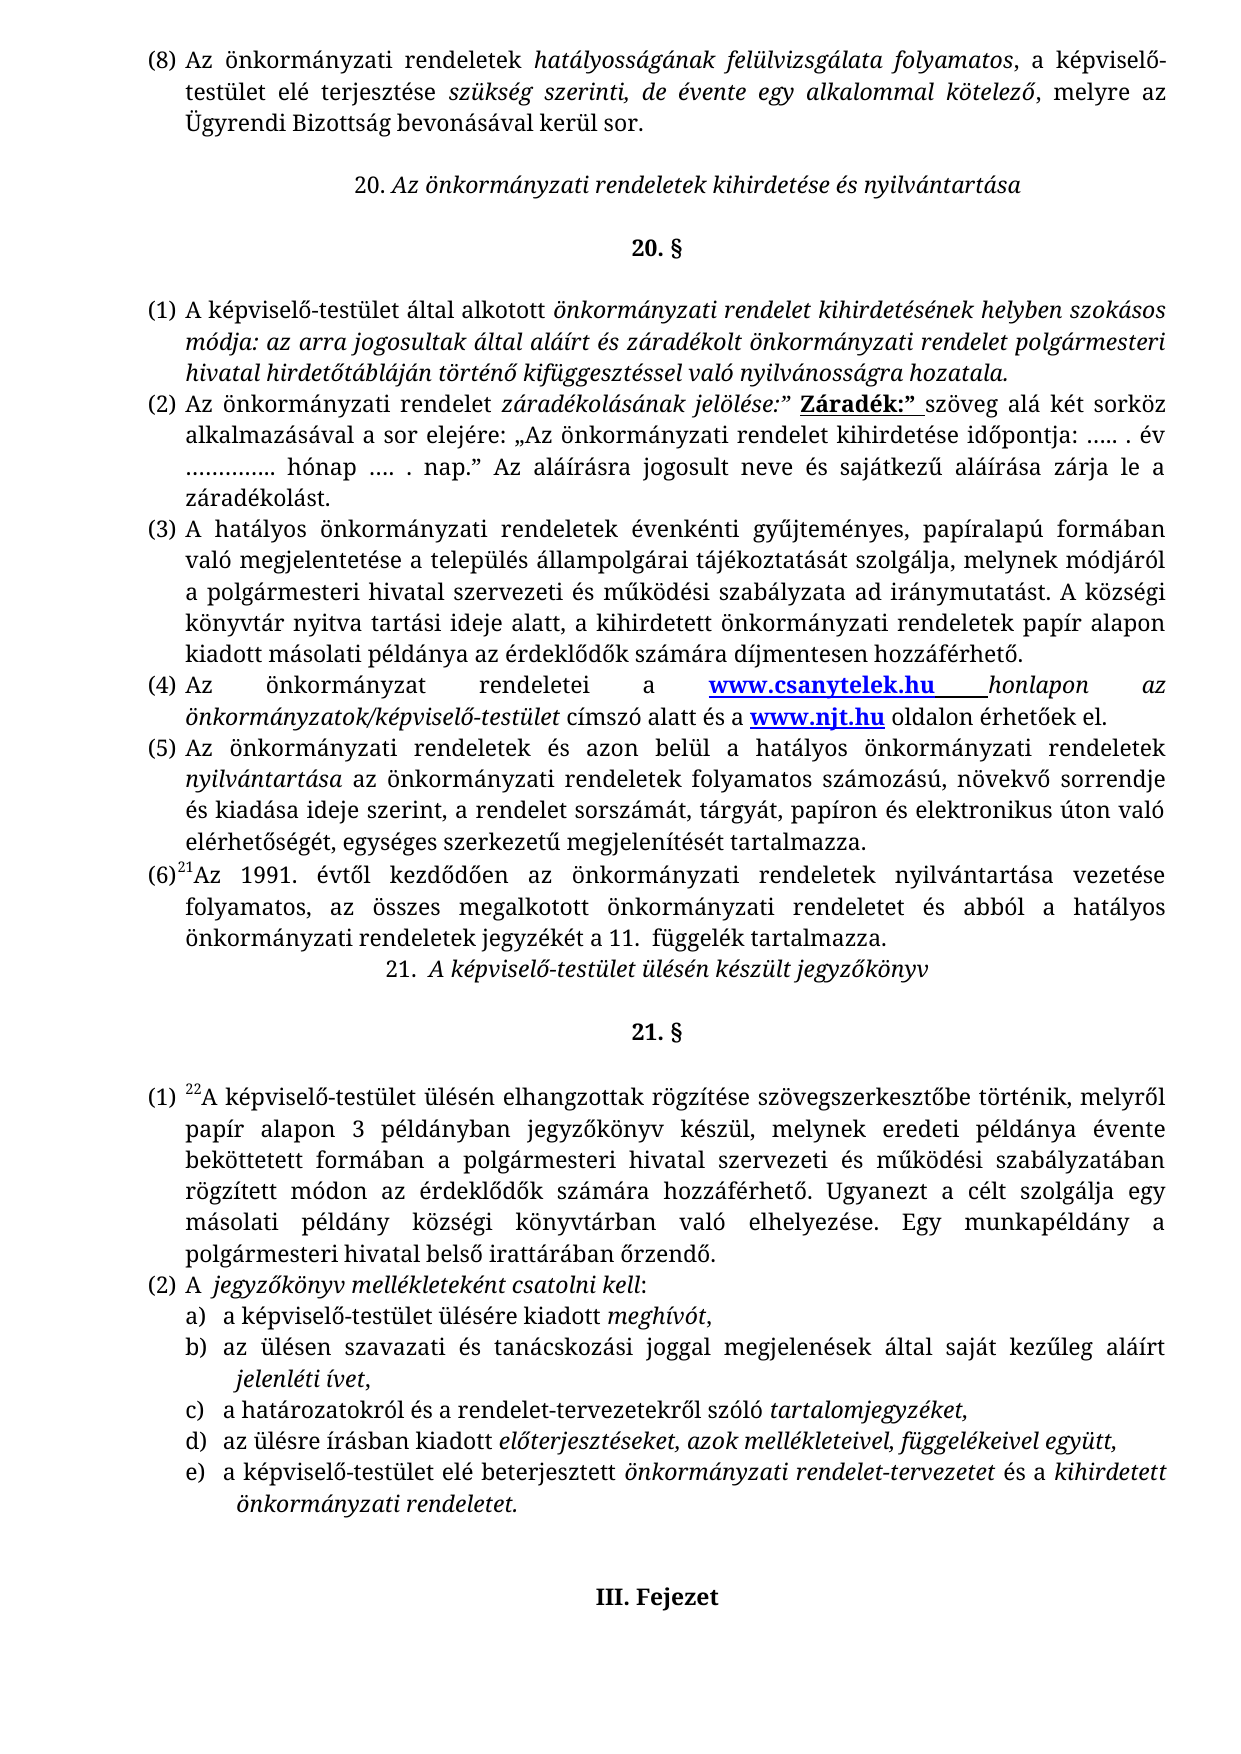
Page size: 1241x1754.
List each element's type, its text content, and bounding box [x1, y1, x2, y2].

text 20. § [148, 232, 1167, 263]
list Az önkormányzat rendeletei a www.csanytelek.hu honlapon az önkormányzatok/képviselő-testület címszó alatt és a www.njt.hu oldalon érhetőek el. [148, 669, 1167, 732]
text III. Fejezet [148, 1581, 1167, 1612]
list Az önkormányzati rendelet záradékolásának jelölése:” Záradék:” szöveg alá két sorköz alkalmazásával a sor elejére: „Az önkormányzati rendelet kihirdetése időpontja: ….. . év ………….. hónap …. . nap.” Az aláírásra jogosult neve és sajátkezű aláírása zárja le a záradékolást. [148, 388, 1167, 513]
list A képviselő-testület ülésén elhangzottak rögzítése szövegszerkesztőbe történik, melyről papír alapon 3 példányban jegyzőkönyv készül, melynek eredeti példánya évente beköttetett formában a polgármesteri hivatal szervezeti és működési szabályzatában rögzített módon az érdeklődők számára hozzáférhető. Ugyanezt a célt szolgálja egy másolati példány községi könyvtárban való elhelyezése. Egy munkapéldány a polgármesteri hivatal belső irattárában őrzendő. [148, 1078, 1167, 1269]
list a határozatokról és a rendelet-tervezetekről szóló tartalomjegyzéket, [185, 1394, 1167, 1425]
list a képviselő-testület elé beterjesztett önkormányzati rendelet-tervezetet és a kihirdetett önkormányzati rendeletet. [185, 1456, 1167, 1519]
list Az önkormányzati rendeletek kihirdetése és nyilvántartása [354, 169, 1167, 201]
list A képviselő-testület által alkotott önkormányzati rendelet kihirdetésének helyben szokásos módja: az arra jogosultak által aláírt és záradékolt önkormányzati rendelet polgármesteri hivatal hirdetőtábláján történő kifüggesztéssel való nyilvánosságra hozatala. [148, 294, 1167, 388]
list A hatályos önkormányzati rendeletek évenkénti gyűjteményes, papíralapú formában való megjelentetése a település állampolgárai tájékoztatását szolgálja, melynek módjáról a polgármesteri hivatal szervezeti és működési szabályzata ad iránymutatást. A községi könyvtár nyitva tartási ideje alatt, a kihirdetett önkormányzati rendeletek papír alapon kiadott másolati példánya az érdeklődők számára díjmentesen hozzáférhető. [148, 513, 1167, 669]
list a képviselő-testület ülésére kiadott meghívót, [185, 1300, 1167, 1331]
list A jegyzőkönyv mellékleteként csatolni kell: [148, 1269, 1167, 1300]
list Az önkormányzati rendeletek hatályosságának felülvizsgálata folyamatos, a képviselő-testület elé terjesztése szükség szerinti, de évente egy alkalommal kötelező, melyre az Ügyrendi Bizottság bevonásával kerül sor. [148, 44, 1167, 138]
text 21. § [148, 1016, 1167, 1047]
text 21. A képviselő-testület ülésén készült jegyzőkönyv [148, 953, 1167, 985]
list az ülésre írásban kiadott előterjesztéseket, azok mellékleteivel, függelékeivel együtt, [185, 1425, 1167, 1456]
list Az 1991. évtől kezdődően az önkormányzati rendeletek nyilvántartása vezetése folyamatos, az összes megalkotott önkormányzati rendeletet és abból a hatályos önkormányzati rendeletek jegyzékét a 11. függelék tartalmazza. [148, 857, 1167, 953]
list az ülésen szavazati és tanácskozási joggal megjelenések által saját kezűleg aláírt jelenléti ívet, [185, 1331, 1167, 1394]
list Az önkormányzati rendeletek és azon belül a hatályos önkormányzati rendeletek nyilvántartása az önkormányzati rendeletek folyamatos számozású, növekvő sorrendje és kiadása ideje szerint, a rendelet sorszámát, tárgyát, papíron és elektronikus úton való elérhetőségét, egységes szerkezetű megjelenítését tartalmazza. [148, 732, 1167, 857]
